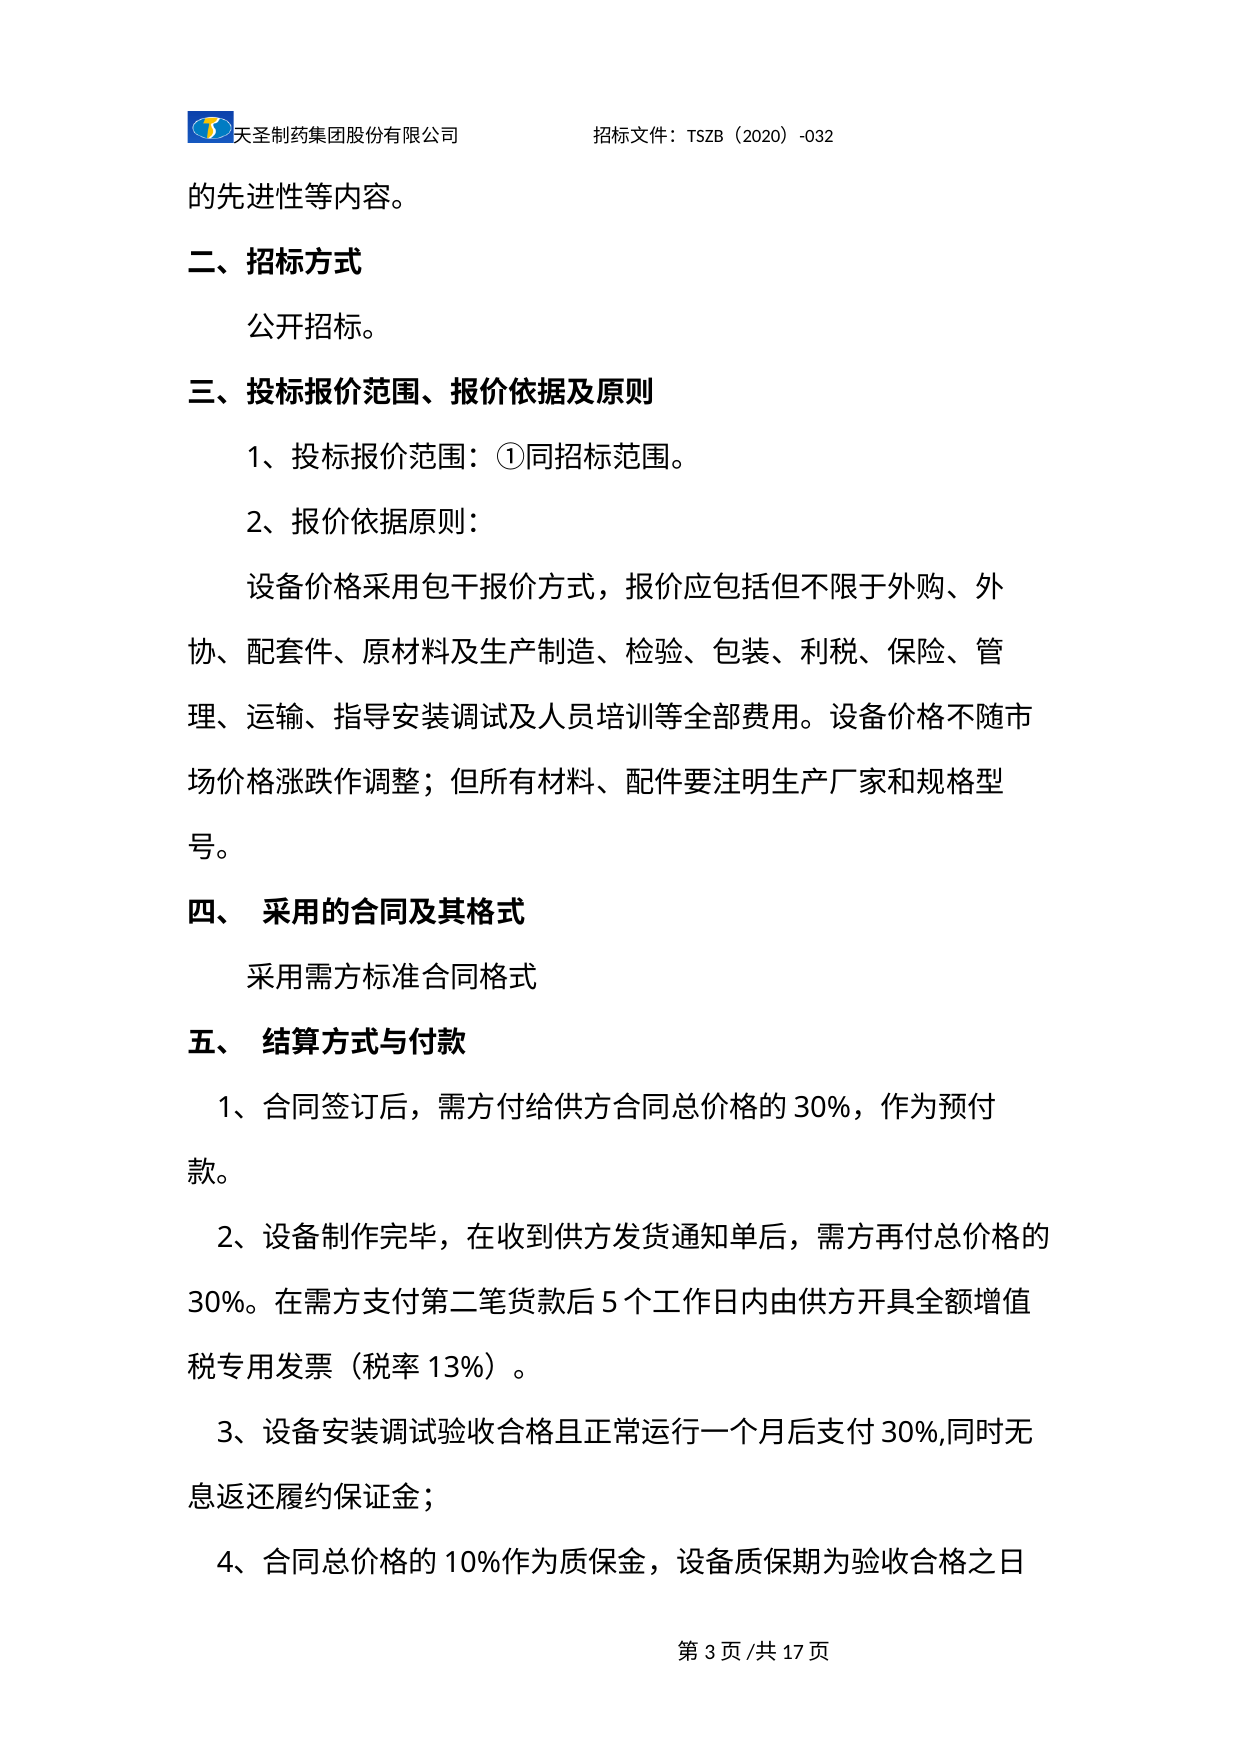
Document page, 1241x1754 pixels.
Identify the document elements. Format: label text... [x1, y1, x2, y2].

text 设备价格采用包干报价方式，报价应包括但不限于外购、外协、配套件、原材料及生产制造、检验、包装、利税、保险、管理、运输、指导安装调试及人员培训等全部费用。设备价格不随市场价格涨跌作调整；但所有材料、配件要注明生产厂家和规格型号。 [187, 552, 1053, 877]
text 采用需方标准合同格式 [187, 942, 1053, 1007]
text 公开招标。 [187, 292, 1053, 357]
text 3、设备安装调试验收合格且正常运行一个月后支付30%,同时无息返还履约保证金； [187, 1397, 1053, 1527]
text （4）设备厂家提供5-10分钟的PPT，重点阐述布局合理性、设备的先进性等内容。 [187, 162, 1053, 227]
list 结算方式与付款 [187, 1007, 1053, 1072]
picture [187, 111, 234, 143]
text 二、招标方式 [187, 227, 1053, 292]
text 2、设备制作完毕，在收到供方发货通知单后，需方再付总价格的30%。在需方支付第二笔货款后5个工作日内由供方开具全额增值税专用发票（税率13%）。 [187, 1202, 1053, 1397]
text 1、投标报价范围：①同招标范围。 [187, 422, 1053, 487]
text 1、合同签订后，需方付给供方合同总价格的30%，作为预付款。 [187, 1072, 1053, 1202]
text 4、合同总价格的10%作为质保金，设备质保期为验收合格之日起24个月。从设备调试、运行正常且验收合格之日起满12个月后，无质量问题且施工单位不存在其他违约情形的情况下，建设单位在10个工作日内一次性无息支付。 [187, 1527, 1053, 1592]
list 采用的合同及其格式 [187, 877, 1053, 942]
text 2、报价依据原则： [187, 487, 1053, 552]
text 三、投标报价范围、报价依据及原则 [187, 357, 1053, 422]
